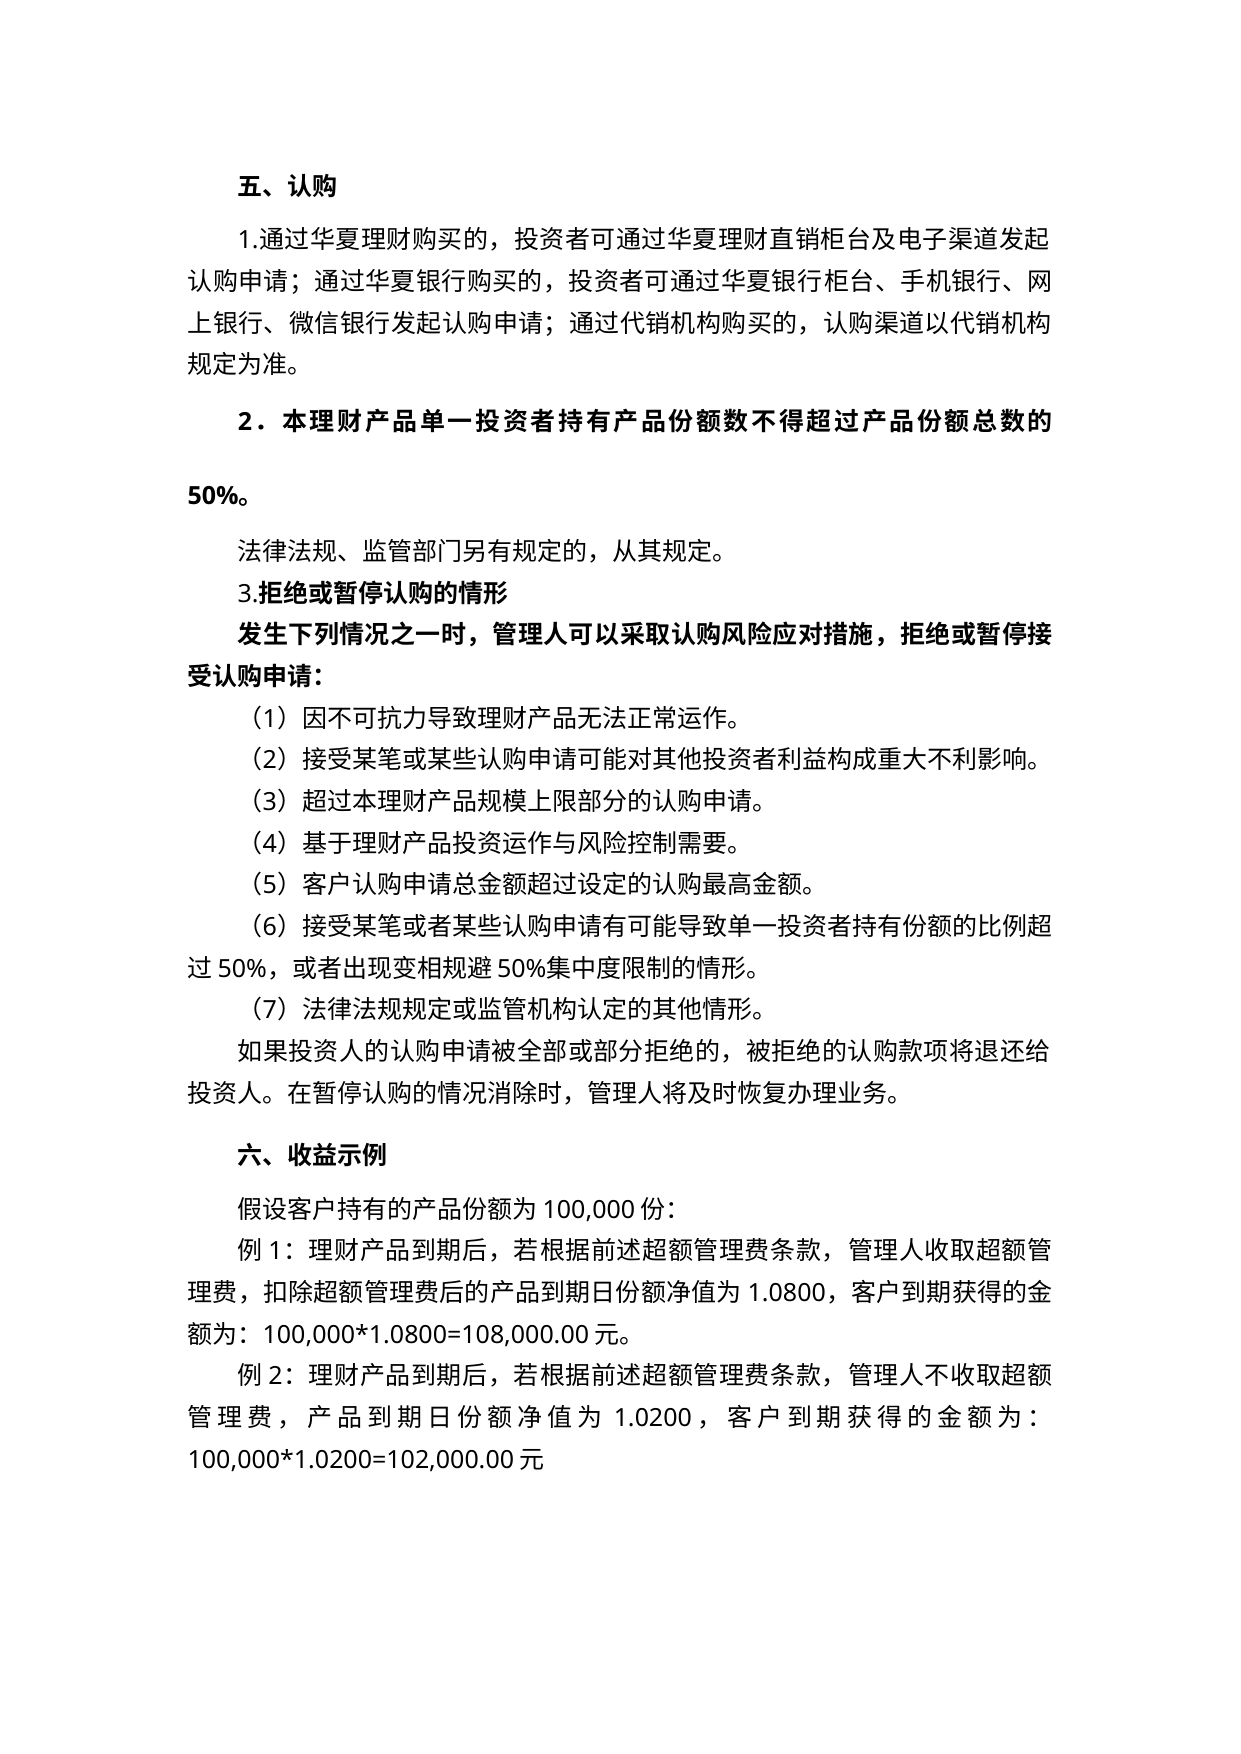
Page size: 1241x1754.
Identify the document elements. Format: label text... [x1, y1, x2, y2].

text 发生下列情况之一时，管理人可以采取认购风险应对措施，拒绝或暂停接受认购申请： [187, 615, 1053, 693]
text 1.通过华夏理财购买的，投资者可通过华夏理财直销柜台及电子渠道发起认购申请；通过华夏银行购买的，投资者可通过华夏银行柜台、手机银行、网上银行、微信银行发起认购申请；通过代销机构购买的，认购渠道以代销机构规定为准。 [187, 220, 1053, 381]
text 3.拒绝或暂停认购的情形 [187, 573, 1053, 609]
text （2）接受某笔或某些认购申请可能对其他投资者利益构成重大不利影响。 [187, 740, 1053, 776]
text 法律法规、监管部门另有规定的，从其规定。 [187, 532, 1053, 568]
text （5）客户认购申请总金额超过设定的认购最高金额。 [187, 865, 1053, 901]
text （6）接受某笔或者某些认购申请有可能导致单一投资者持有份额的比例超过50%，或者出现变相规避50%集中度限制的情形。 [187, 907, 1053, 984]
text 如果投资人的认购申请被全部或部分拒绝的，被拒绝的认购款项将退还给投资人。在暂停认购的情况消除时，管理人将及时恢复办理业务。 [187, 1032, 1053, 1109]
text （1）因不可抗力导致理财产品无法正常运作。 [187, 698, 1053, 734]
text 例2：理财产品到期后，若根据前述超额管理费条款，管理人不收取超额管理费，产品到期日份额净值为1.0200，客户到期获得的金额为：100,000*1.0200=102,000.00元 [187, 1356, 1053, 1475]
text 2．本理财产品单一投资者持有产品份额数不得超过产品份额总数的50%。 [187, 387, 1053, 526]
text 例1：理财产品到期后，若根据前述超额管理费条款，管理人收取超额管理费，扣除超额管理费后的产品到期日份额净值为1.0800，客户到期获得的金额为：100,000*1.0800=108,000.00元。 [187, 1231, 1053, 1350]
text （7）法律法规规定或监管机构认定的其他情形。 [187, 990, 1053, 1026]
text 六、收益示例 [187, 1131, 1053, 1173]
text （4）基于理财产品投资运作与风险控制需要。 [187, 823, 1053, 859]
text 五、认购 [187, 162, 1053, 204]
text （3）超过本理财产品规模上限部分的认购申请。 [187, 782, 1053, 818]
text 假设客户持有的产品份额为100,000份： [187, 1189, 1053, 1225]
